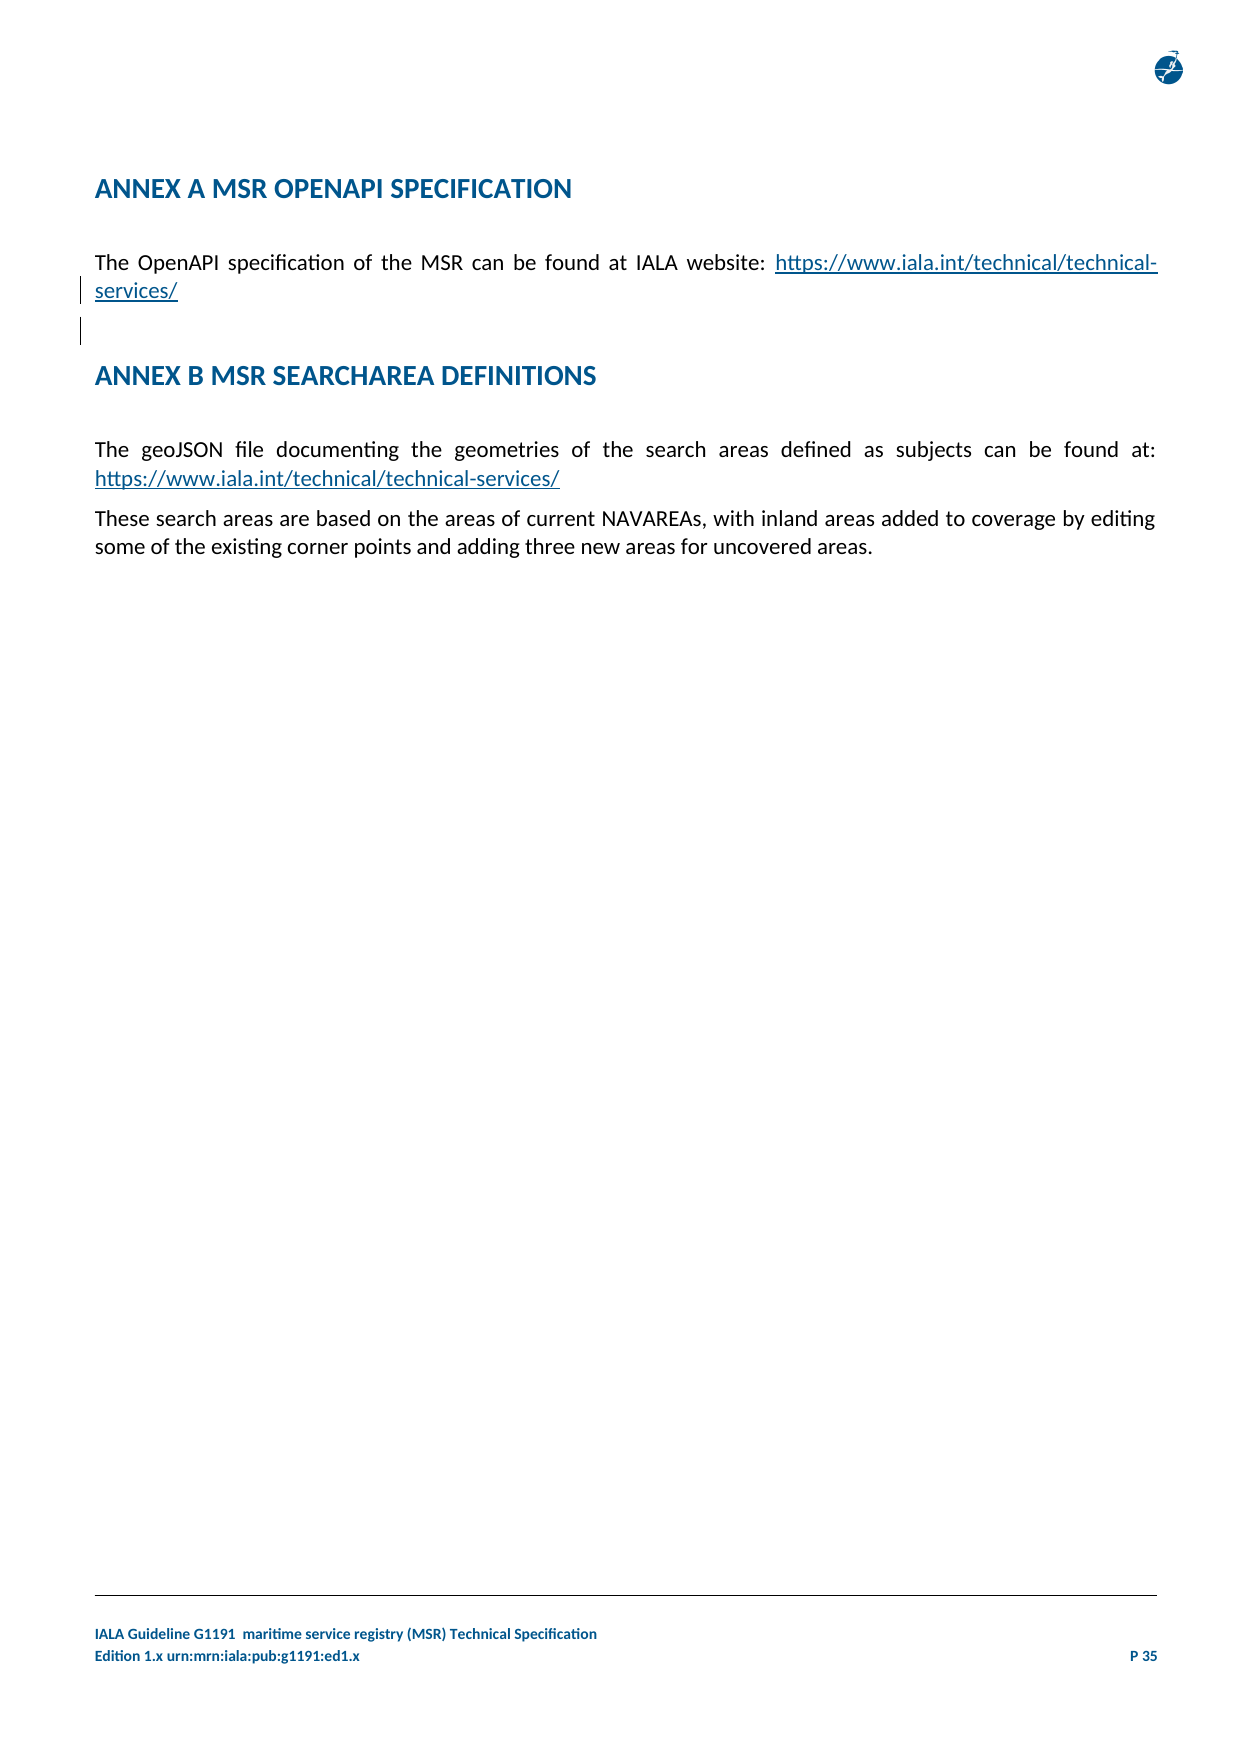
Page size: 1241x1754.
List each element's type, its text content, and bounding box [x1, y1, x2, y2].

list Annex A MSR OpenAPI specification [94, 170, 1113, 205]
text These search areas are based on the areas of current NAVAREAs, with inland areas added to coverage by editing some of the existing corner points and adding three new areas for uncovered areas. [94, 504, 1157, 560]
picture [1123, 0, 1241, 119]
text The geoJSON file documenting the geometries of the search areas defined as subjects can be found at: https://www.iala.int/technical/technical-services/ [94, 436, 1157, 492]
text The OpenAPI specification of the MSR can be found at IALA website: https://www.iala.int/technical/technical-services/ [94, 248, 1157, 304]
list Annex B MSR searchArea definitions [94, 357, 1113, 393]
